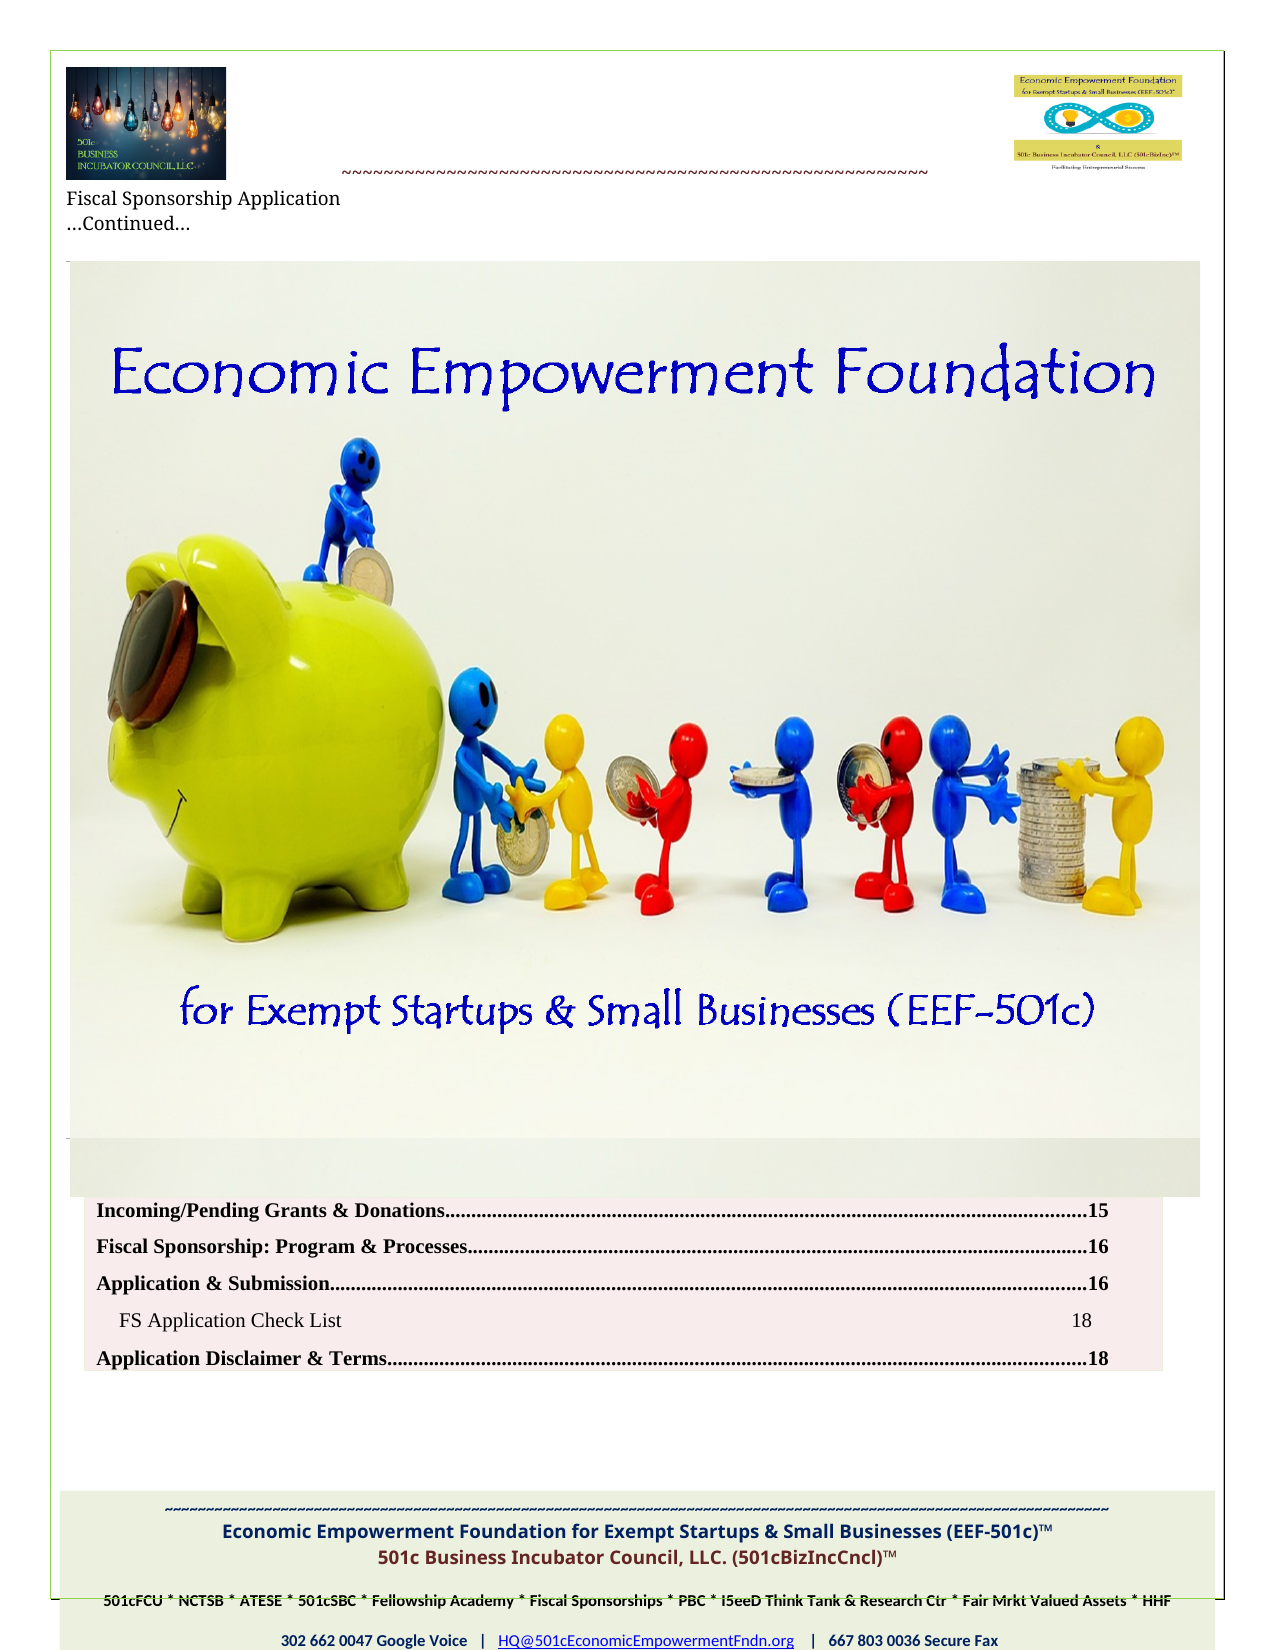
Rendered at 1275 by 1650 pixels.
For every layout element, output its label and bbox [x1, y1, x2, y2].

table_header [85, 1198, 1162, 1370]
picture [1005, 66, 1191, 180]
picture [66, 261, 1201, 1197]
picture [66, 67, 227, 180]
